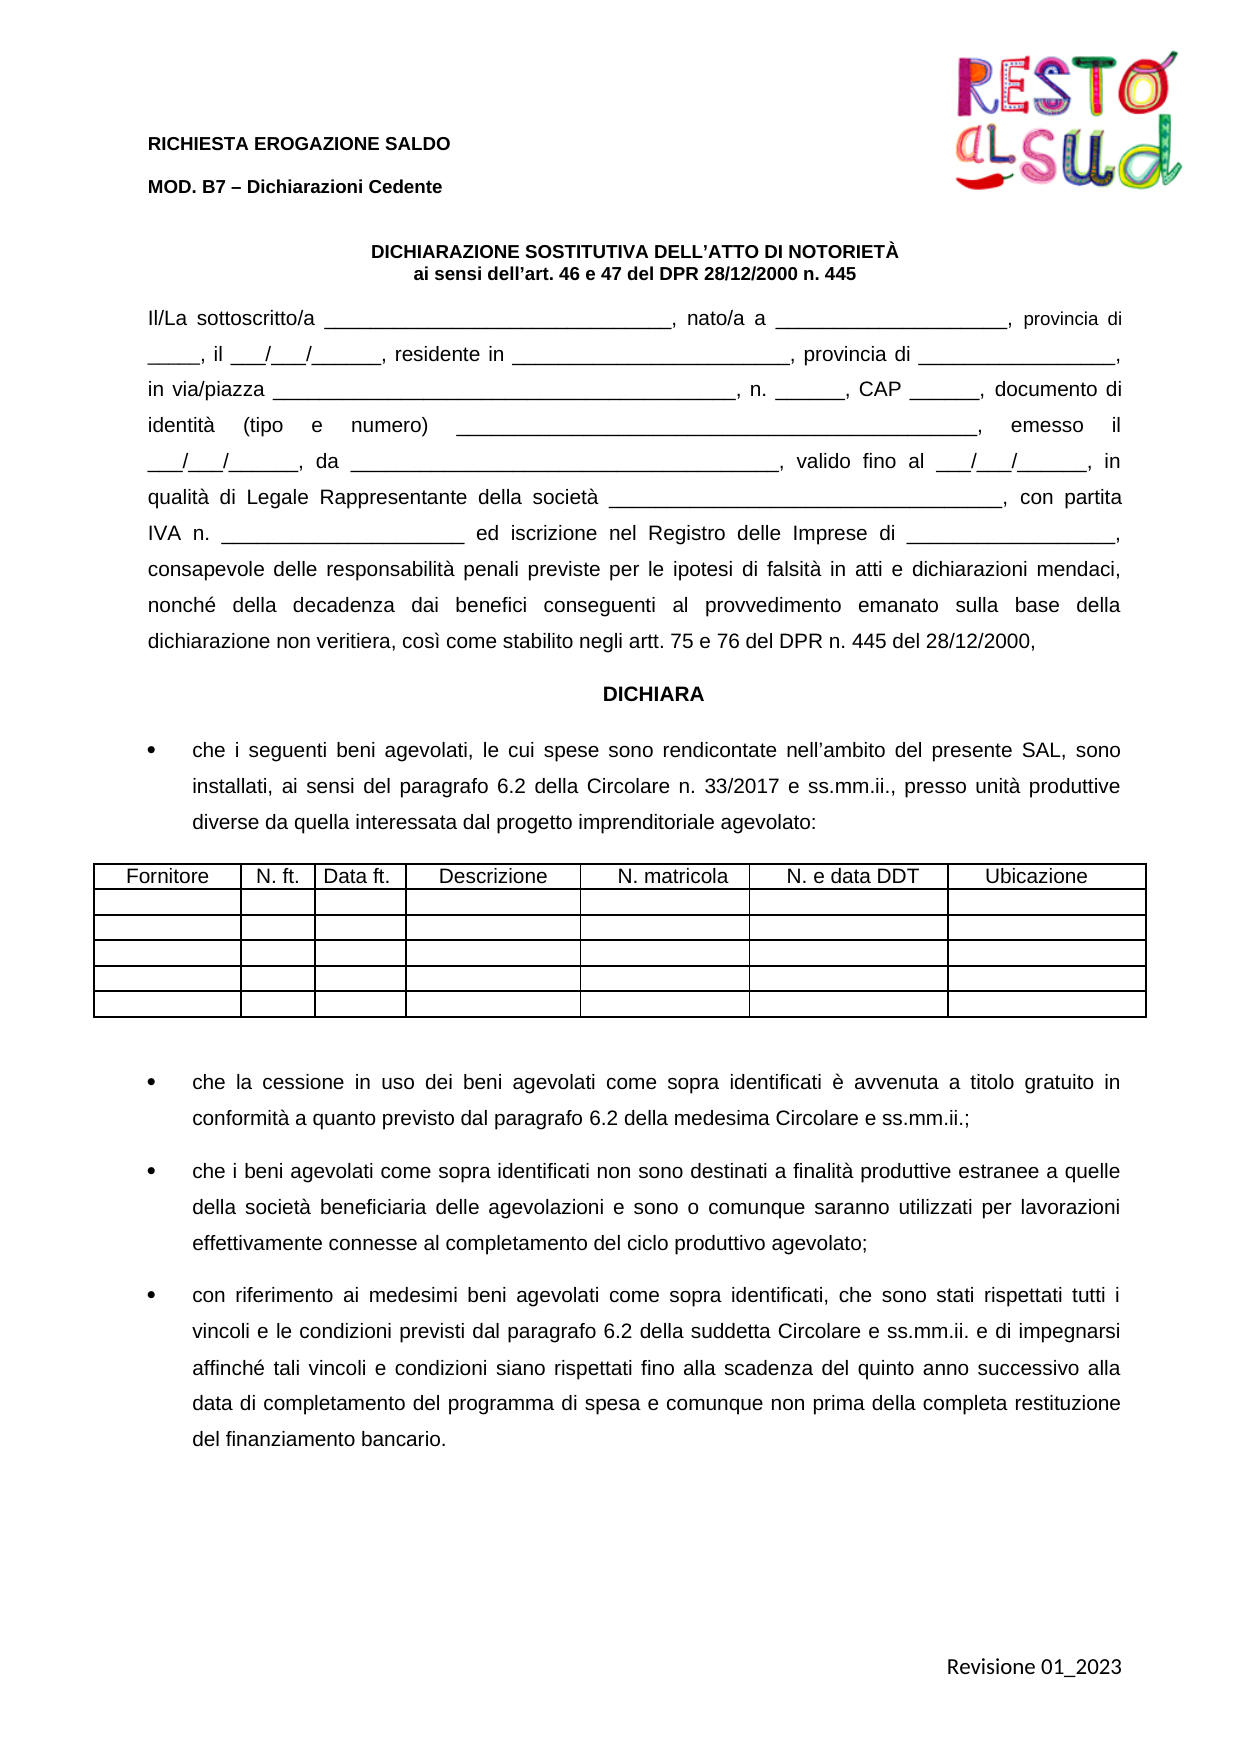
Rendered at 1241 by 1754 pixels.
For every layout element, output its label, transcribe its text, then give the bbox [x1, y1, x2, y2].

table_cell [95, 967, 240, 990]
table_cell [95, 941, 240, 965]
table_cell [407, 890, 580, 914]
list che i beni agevolati come sopra identificati non sono destinati a finalità produttive estranee a quelle della società beneficiaria delle agevolazioni e sono o comunque saranno utilizzati per lavorazioni effettivamente connesse al completamento del ciclo produttivo agevolato; [148, 1159, 1122, 1255]
table_cell [750, 890, 947, 914]
table_cell [949, 967, 1145, 990]
table_header Fornitore [95, 865, 240, 888]
table_cell [242, 967, 314, 990]
table_cell [407, 967, 580, 990]
table_header Descrizione [407, 865, 580, 888]
text DICHIARAZIONE SOSTITUTIVA DELL’ATTO DI NOTORIETà [148, 241, 1122, 262]
text RICHIESTA EROGAZIONE SALDO [148, 133, 1122, 154]
text ai sensi dell’art. 46 e 47 del DPR 28/12/2000 n. 445 [148, 262, 1122, 284]
table_cell [750, 967, 947, 990]
table_cell [316, 890, 405, 914]
table_header Data ft. [316, 865, 405, 888]
table_cell [581, 992, 749, 1016]
table_cell [242, 941, 314, 965]
list che i seguenti beni agevolati, le cui spese sono rendicontate nell’ambito del presente SAL, sono installati, ai sensi del paragrafo 6.2 della Circolare n. 33/2017 e ss.mm.ii., presso unità produttive diverse da quella interessata dal progetto imprenditoriale agevolato: [148, 738, 1122, 834]
table_cell [316, 916, 405, 939]
table_cell [581, 916, 749, 939]
table_cell [316, 967, 405, 990]
table_cell [750, 941, 947, 965]
table_cell [95, 916, 240, 939]
table_header N. e data DDT [750, 865, 947, 888]
table_cell [242, 992, 314, 1016]
text MOD. B7 – Dichiarazioni Cedente [118, 176, 1122, 198]
table_header N. matricola [581, 865, 749, 888]
table_cell [750, 916, 947, 939]
table_cell [316, 992, 405, 1016]
table_cell [581, 890, 749, 914]
table_cell [242, 890, 314, 914]
list con riferimento ai medesimi beni agevolati come sopra identificati, che sono stati rispettati tutti i vincoli e le condizioni previsti dal paragrafo 6.2 della suddetta Circolare e ss.mm.ii. e di impegnarsi affinché tali vincoli e condizioni siano rispettati fino alla scadenza del quinto anno successivo alla data di completamento del programma di spesa e comunque non prima della completa restituzione del finanziamento bancario. [148, 1283, 1122, 1451]
table_cell [95, 992, 240, 1016]
table_cell [949, 916, 1145, 939]
table_cell [242, 916, 314, 939]
table_cell [407, 992, 580, 1016]
table_cell [407, 941, 580, 965]
table_cell [316, 941, 405, 965]
table_header Ubicazione [949, 865, 1145, 888]
table_cell [949, 941, 1145, 965]
list che la cessione in uso dei beni agevolati come sopra identificati è avvenuta a titolo gratuito in conformità a quanto previsto dal paragrafo 6.2 della medesima Circolare e ss.mm.ii.; [148, 1070, 1122, 1130]
table_cell [949, 890, 1145, 914]
table_cell [750, 992, 947, 1016]
table_cell [949, 992, 1145, 1016]
table_header N. ft. [242, 865, 314, 888]
table_cell [581, 941, 749, 965]
table_cell [581, 967, 749, 990]
text Il/La sottoscritto/a ______________________________, nato/a a ____________________, provincia di _____, il ___/___/______, residente in ________________________, provincia di _________________, in via/piazza ________________________________________, n. ______, CAP ______, documento di identità (tipo e numero) _____________________________________________, emesso il ___/___/______, da _____________________________________, valido fino al ___/___/______, in qualità di Legale Rappresentante della società __________________________________, con partita IVA n. _____________________ ed iscrizione nel Registro delle Imprese di __________________, consapevole delle responsabilità penali previste per le ipotesi di falsità in atti e dichiarazioni mendaci, nonché della decadenza dai benefici conseguenti al provvedimento emanato sulla base della dichiarazione non veritiera, così come stabilito negli artt. 75 e 76 del DPR n. 445 del 28/12/2000, [148, 305, 1122, 653]
table_cell [95, 890, 240, 914]
picture [865, 33, 1204, 207]
text DICHIARA [185, 681, 1122, 705]
table_cell [407, 916, 580, 939]
